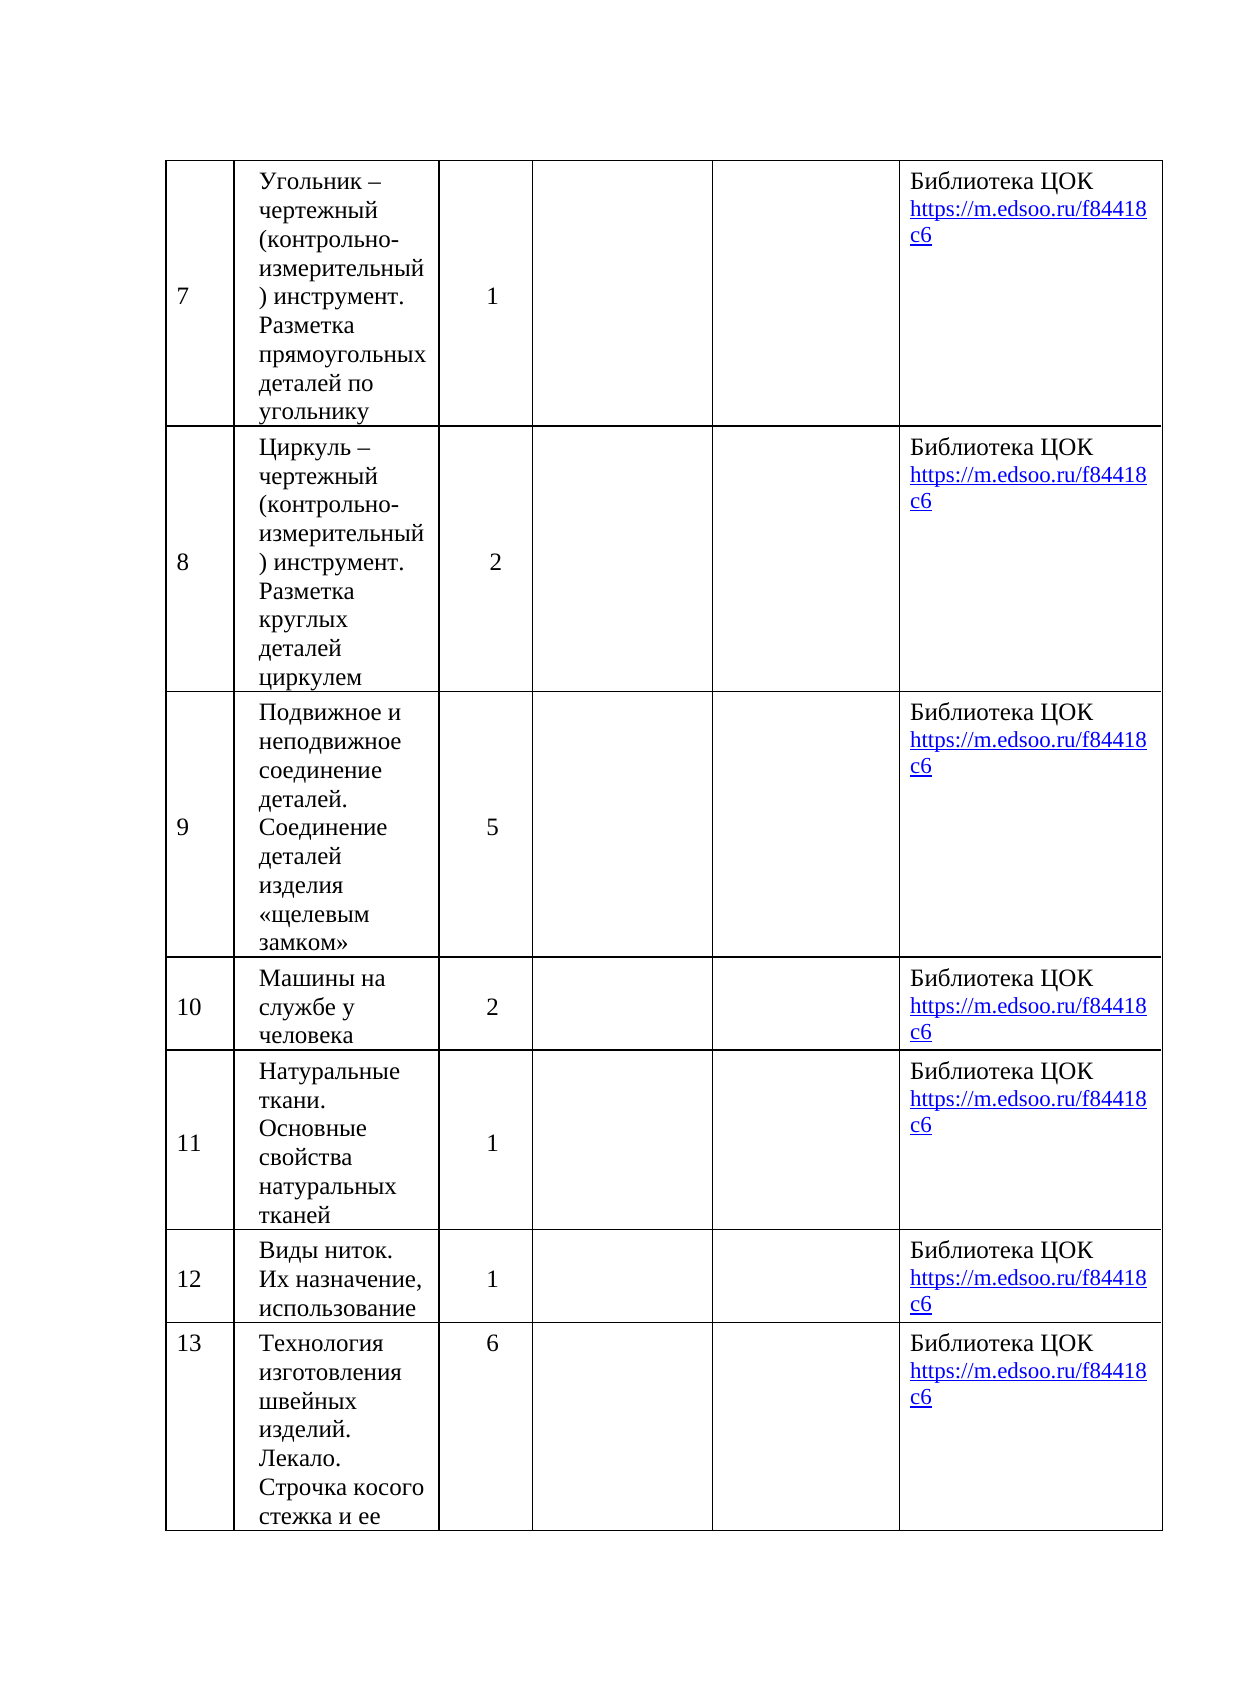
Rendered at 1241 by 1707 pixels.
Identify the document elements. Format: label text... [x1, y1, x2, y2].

table_cell [713, 692, 899, 956]
table_cell Библиотека ЦОК https://m.edsoo.ru/f84418c6 [900, 691, 1162, 956]
table_cell 10 [167, 958, 233, 1049]
table_cell 5 [440, 692, 532, 956]
table_cell Библиотека ЦОК https://m.edsoo.ru/f84418c6 [900, 1049, 1162, 1228]
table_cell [900, 1229, 1162, 1322]
table_cell [713, 958, 899, 1049]
table_cell Машины на службе у человека [235, 958, 438, 1049]
table_cell [533, 692, 712, 956]
table_cell 1 [440, 1051, 532, 1228]
table_cell 2 [440, 958, 532, 1049]
table_cell 12 [167, 1230, 233, 1322]
table_cell 1 [440, 1230, 532, 1322]
table_cell 6 [440, 1323, 532, 1529]
table_cell [533, 1230, 712, 1322]
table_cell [235, 1323, 438, 1529]
table_cell Подвижное и неподвижное соединение деталей. Соединение деталей изделия «щелевым замком» [235, 692, 438, 956]
table_cell 11 [167, 1051, 233, 1228]
table_cell [533, 161, 712, 425]
table_cell Виды ниток. Их назначение, использование [235, 1230, 438, 1322]
table_cell [533, 427, 712, 691]
table_cell [533, 1323, 712, 1529]
table_cell 9 [167, 692, 233, 956]
table_cell 7 [167, 161, 233, 425]
table_cell Угольник – чертежный (контрольно-измерительный) инструмент. Разметка прямоугольных деталей по угольнику [235, 161, 438, 425]
table_cell [713, 427, 899, 691]
table_cell 1 [440, 161, 532, 425]
table_cell Натуральные ткани. Основные свойства натуральных тканей [235, 1051, 438, 1228]
table_cell 2 [440, 427, 532, 691]
table_cell [713, 1230, 899, 1322]
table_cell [900, 1322, 1162, 1529]
table_cell 8 [167, 427, 233, 691]
table_cell [533, 1051, 712, 1228]
table_cell [713, 1051, 899, 1228]
table_cell Циркуль – чертежный (контрольно-измерительный) инструмент. Разметка круглых деталей циркулем [235, 427, 438, 691]
table_cell 13 [167, 1323, 233, 1529]
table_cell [900, 425, 1162, 691]
table_cell [713, 1323, 899, 1529]
table_cell [713, 161, 899, 425]
table_cell Библиотека ЦОК https://m.edsoo.ru/f84418c6 [900, 956, 1162, 1049]
table_cell [533, 958, 712, 1049]
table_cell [900, 161, 1162, 425]
